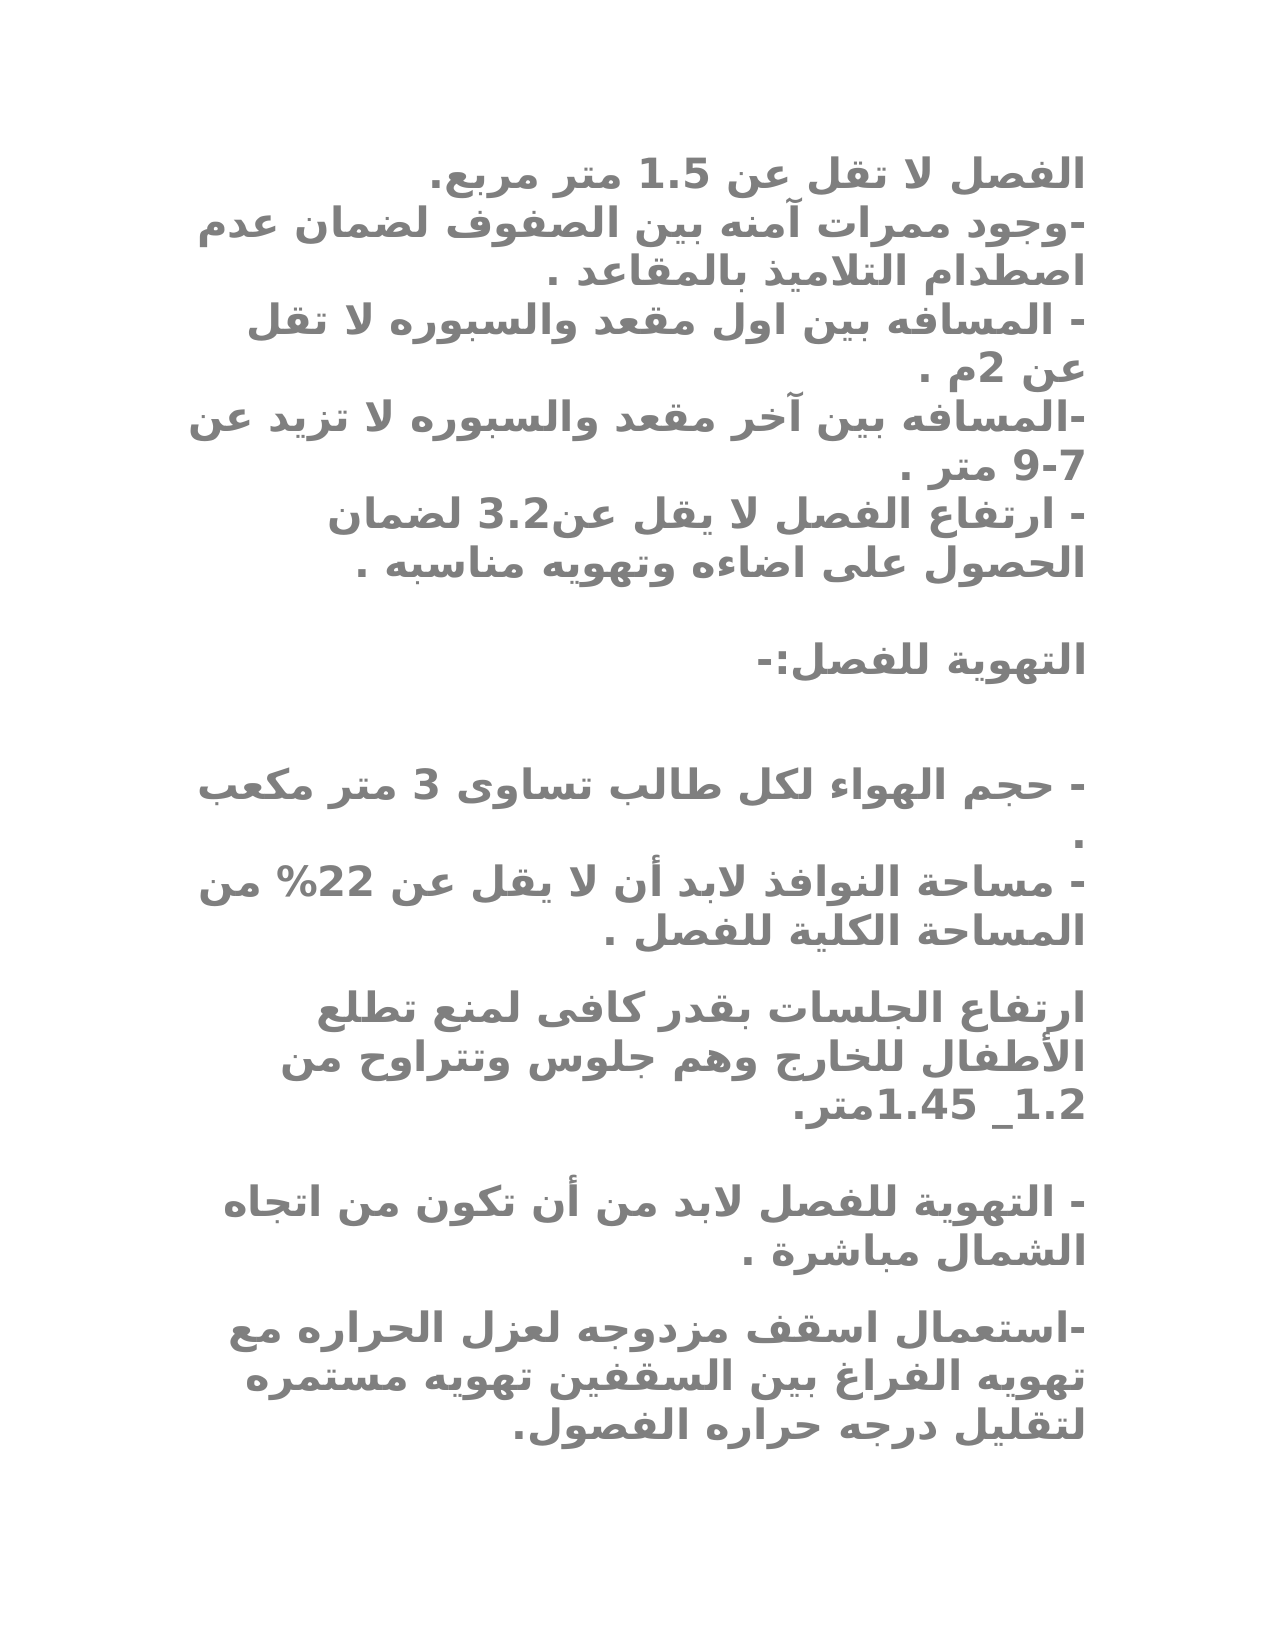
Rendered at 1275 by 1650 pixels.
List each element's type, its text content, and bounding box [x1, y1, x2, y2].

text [187, 150, 1087, 684]
text ارتفاع الجلسات بقدر كافى لمنع تطلع الأطفال للخارج وهم جلوس وتتراوح من 1.2_ 1.45متر. - التهوية للفصل لابد من أن تكون من اتجاه الشمال مباشرة . [187, 984, 1087, 1275]
text - حجم الهواء لكل طالب تساوى 3 متر مكعب . - مساحة النوافذ لابد أن لا يقل عن 22% من المساحة الكلية للفصل . [187, 712, 1087, 955]
text -استعمال اسقف مزدوجه لعزل الحراره مع تهويه الفراغ بين السقفين تهويه مستمره لتقليل درجه حراره الفصول. [187, 1303, 1087, 1449]
